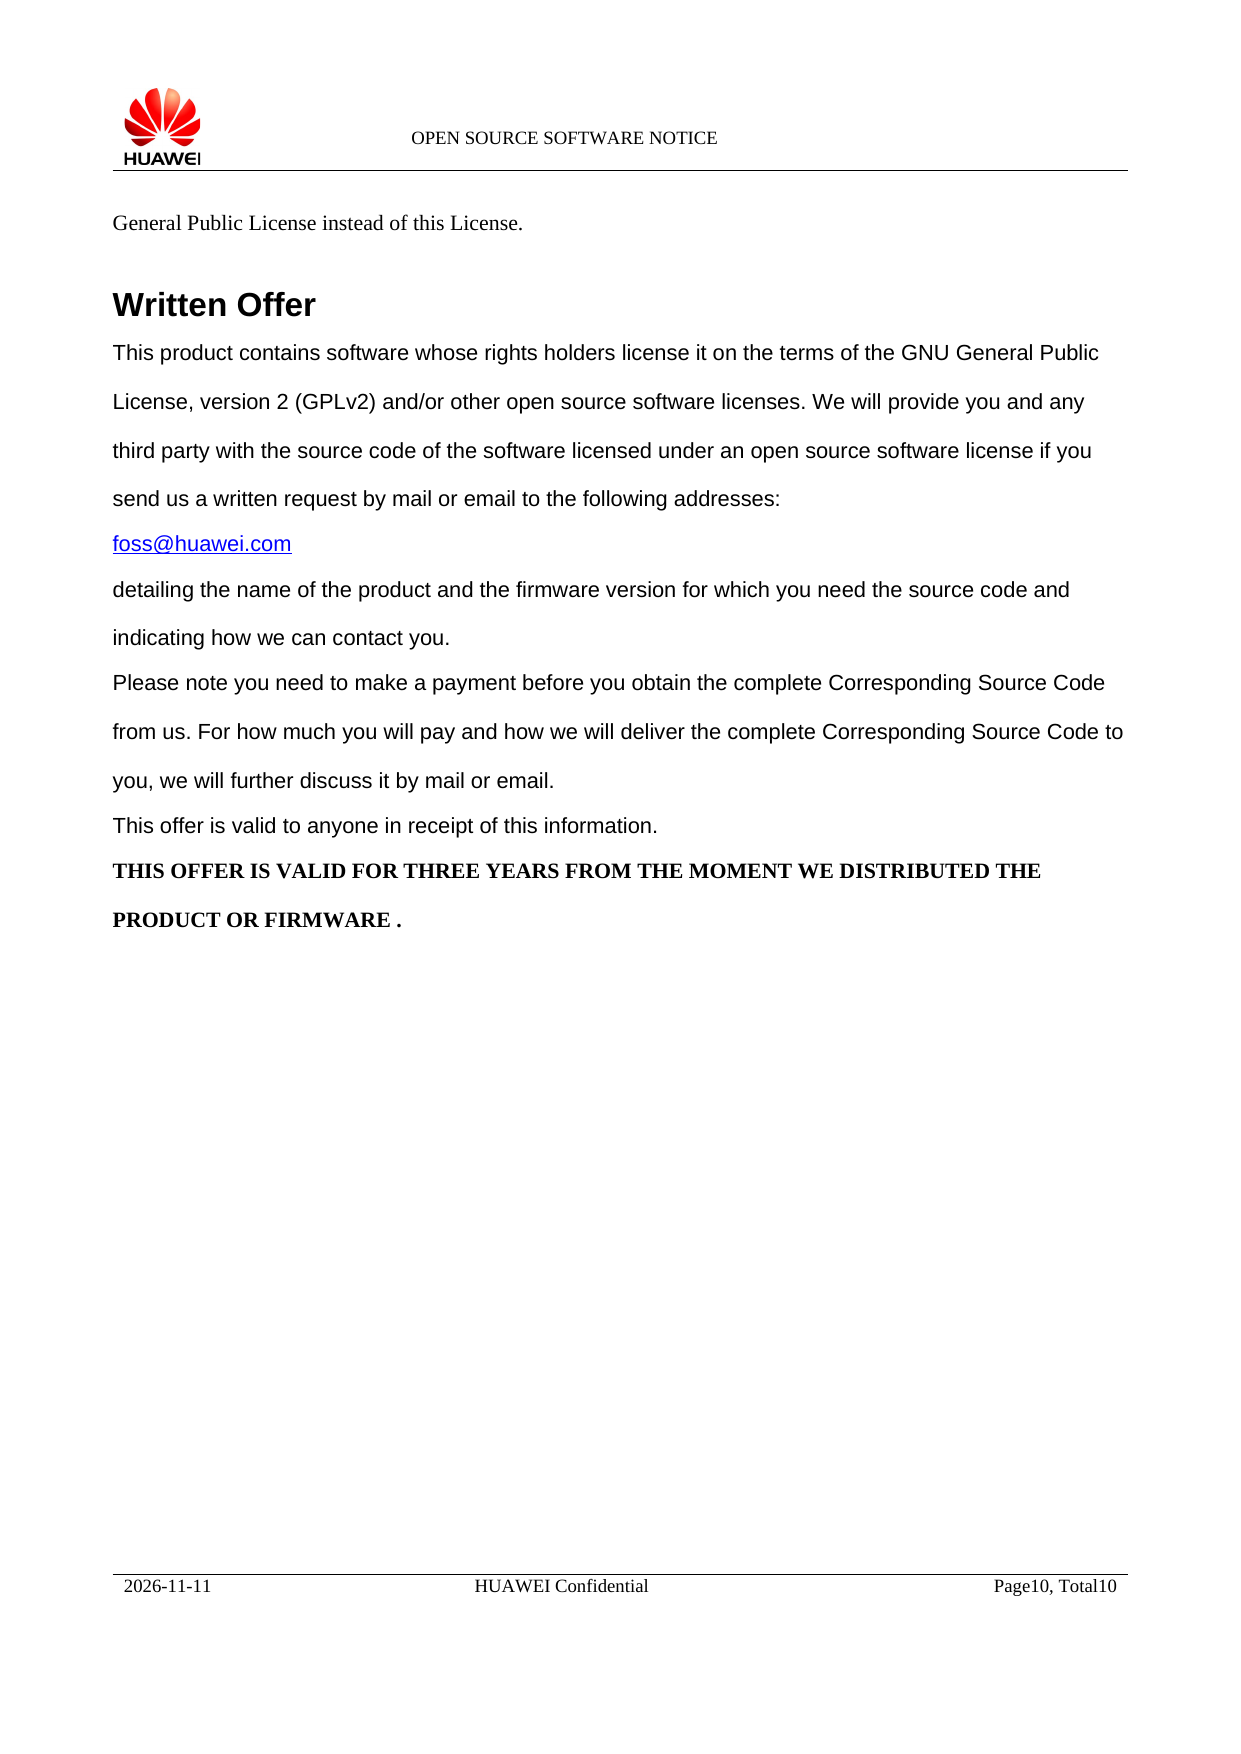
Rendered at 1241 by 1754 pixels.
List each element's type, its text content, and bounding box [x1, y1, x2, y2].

picture [124, 88, 201, 165]
text Please note you need to make a payment before you obtain the complete Corresponding Source Code from us. For how much you will pay and how we will deliver the complete Corresponding Source Code to you, we will further discuss it by mail or email. [112, 667, 1128, 797]
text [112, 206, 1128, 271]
text This product contains software whose rights holders license it on the terms of the GNU General Public License, version 2 (GPLv2) and/or other open source software licenses. We will provide you and any third party with the source code of the software licensed under an open source software license if you send us a written request by mail or email to the following addresses: [112, 336, 1128, 515]
text This offer is valid to anyone in receipt of this information. [112, 809, 1128, 842]
text Written Offer [112, 271, 1128, 336]
text foss@huawei.com [112, 528, 1128, 560]
text This offer is valid for three years from the moment we distributed the product or firmware . [112, 854, 1128, 936]
text detailing the name of the product and the firmware version for which you need the source code and indicating how we can contact you. [112, 573, 1128, 654]
